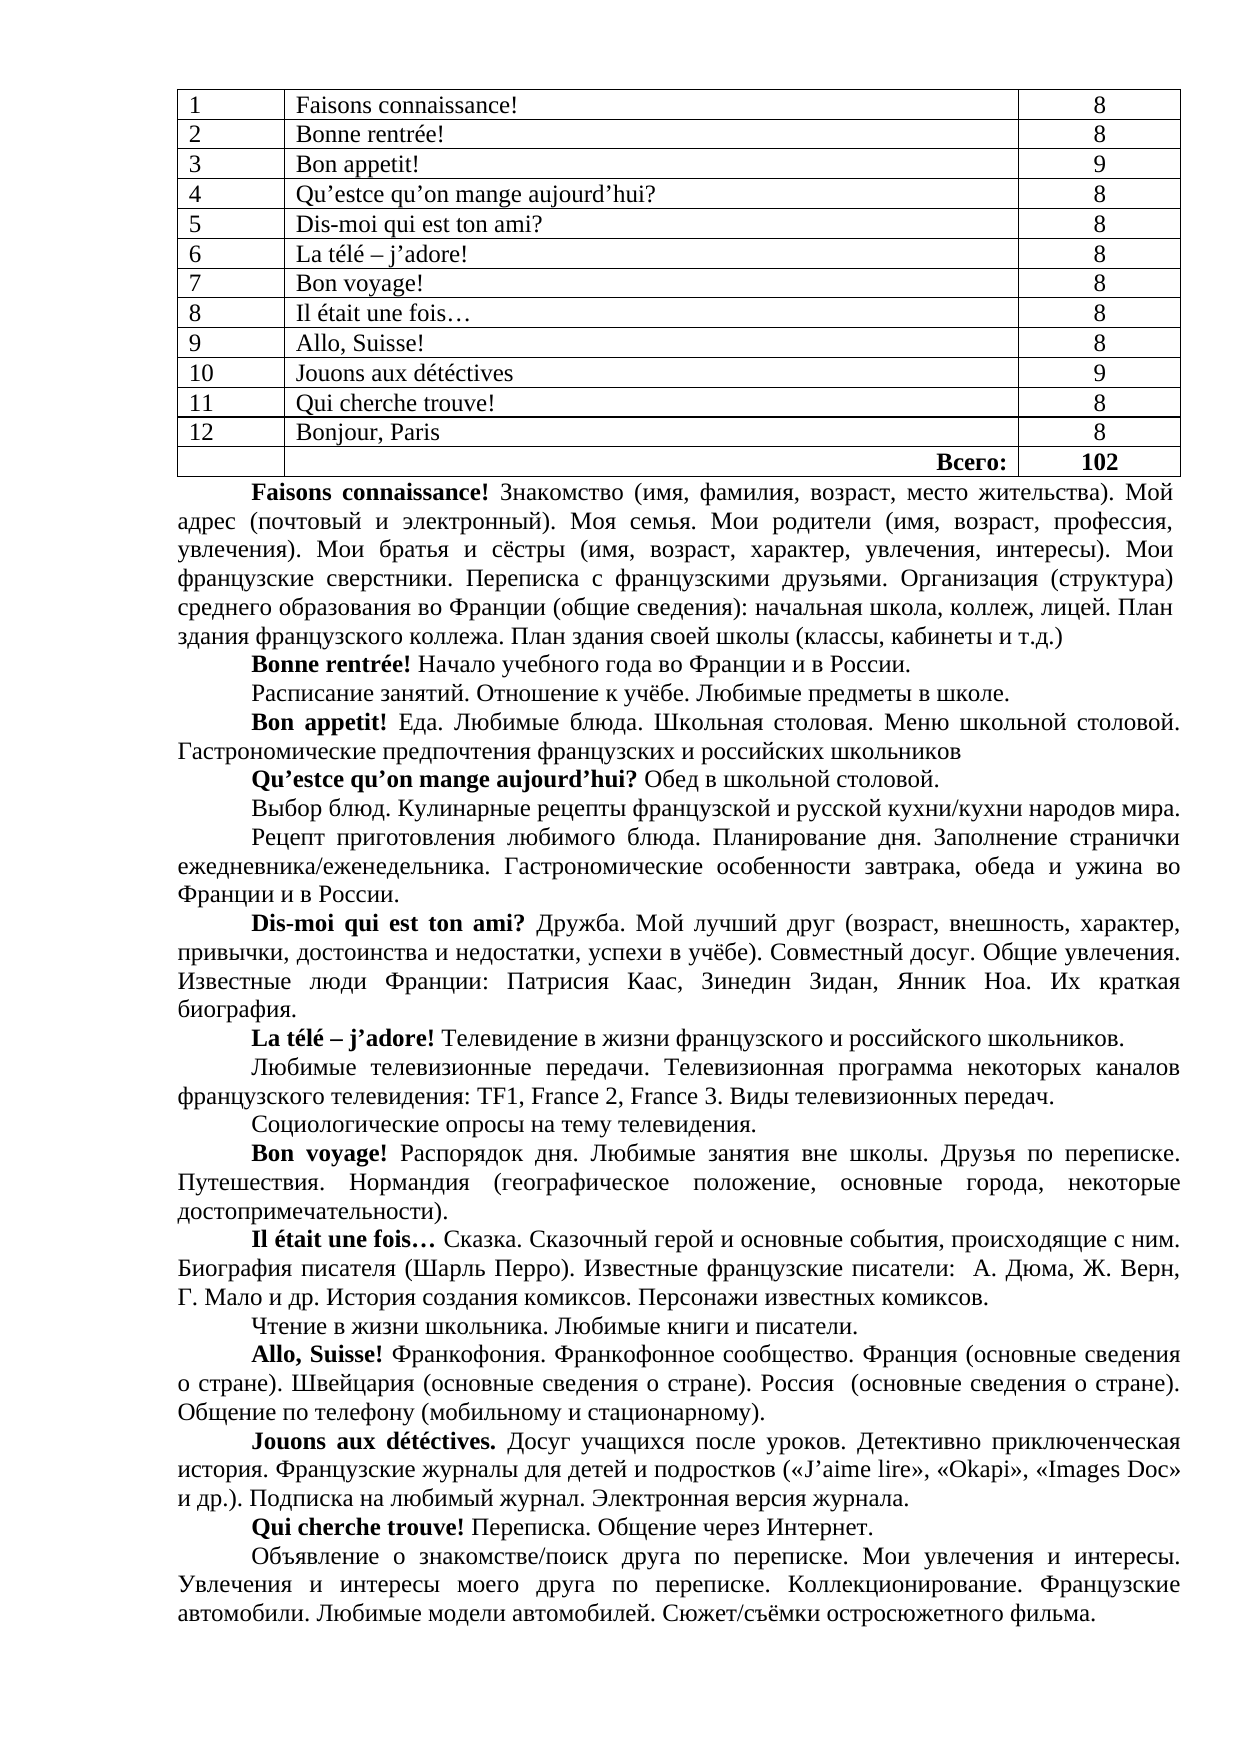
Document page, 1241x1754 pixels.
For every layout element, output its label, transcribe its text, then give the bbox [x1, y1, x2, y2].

table_cell Dis-moi qui est ton ami? [285, 209, 1018, 238]
text Allo, Suisse! Франкофония. Франкофонное сообщество. Франция (основные сведения о стране). Швейцария (основные сведения о стране). Россия (основные сведения о стране). Общение по телефону (мобильному и стационарному). [177, 1339, 1181, 1426]
table_cell Qui cherche trouve! [285, 388, 1018, 416]
table_cell Qu’estce qu’on mange aujourd’hui? [285, 179, 1018, 208]
table_cell 102 [1019, 447, 1180, 476]
text Dis-moi qui est ton ami? Дружба. Мой лучший друг (возраст, внешность, характер, привычки, достоинства и недостатки, успехи в учёбе). Совместный досуг. Общие увлечения. Известные люди Франции: Патрисия Каас, Зинедин Зидан, Янник Ноа. Их краткая биография. [177, 908, 1181, 1023]
text Социологические опросы на тему телевидения. [177, 1109, 1181, 1138]
table_cell Bonjour, Paris [285, 418, 1018, 446]
text Bonne rentrée! Начало учебного года во Франции и в России. [177, 649, 1174, 678]
text Выбор блюд. Кулинарные рецепты французской и русской кухни/кухни народов мира. [177, 793, 1181, 822]
table_cell 6 [178, 239, 284, 267]
text Faisons connaissance! Знакомство (имя, фамилия, возраст, место жительства). Мой адрес (почтовый и электронный). Моя семья. Мои родители (имя, возраст, профессия, увлечения). Мои братья и сёстры (имя, возраст, характер, увлечения, интересы). Мои французские сверстники. Переписка с французскими друзьями. Организация (структура) среднего образования во Франции (общие сведения): начальная школа, коллеж, лицей. План здания французского коллежа. План здания своей школы (классы, кабинеты и т.д.) [177, 477, 1174, 649]
table_cell Faisons connaissance! [285, 90, 1018, 118]
table_cell [178, 447, 284, 476]
table_cell 8 [1019, 298, 1180, 327]
table_cell 8 [1019, 179, 1180, 208]
table_cell 2 [178, 120, 284, 148]
table_cell 9 [1019, 149, 1180, 178]
table_cell Bonne rentrée! [285, 120, 1018, 148]
table_cell 12 [178, 418, 284, 446]
text Любимые телевизионные передачи. Телевизионная программа некоторых каналов французского телевидения: TF1, France 2, France 3. Виды телевизионных передач. [177, 1052, 1181, 1109]
text Чтение в жизни школьника. Любимые книги и писатели. [177, 1311, 1181, 1339]
table_cell 8 [1019, 418, 1180, 446]
text Qui cherche trouve! Переписка. Общение через Интернет. [177, 1512, 1181, 1541]
table_cell 7 [178, 269, 284, 297]
table_cell 4 [178, 179, 284, 208]
table_cell La télé – j’adore! [285, 239, 1018, 267]
text Il était une fois… Сказка. Сказочный герой и основные события, происходящие с ним. Биография писателя (Шарль Перро). Известные французские писатели: А. Дюма, Ж. Верн, Г. Мало и др. История создания комиксов. Персонажи известных комиксов. [177, 1224, 1181, 1311]
table_cell 8 [1019, 239, 1180, 267]
table_cell 11 [178, 388, 284, 416]
table_cell 8 [1019, 328, 1180, 357]
text Объявление о знакомстве/поиск друга по переписке. Мои увлечения и интересы. Увлечения и интересы моего друга по переписке. Коллекционирование. Французские автомобили. Любимые модели автомобилей. Сюжет/съёмки остросюжетного фильма. [177, 1541, 1181, 1627]
text Bon appetit! Еда. Любимые блюда. Школьная столовая. Меню школьной столовой. Гастрономические предпочтения французских и российских школьников [177, 707, 1181, 764]
table_cell Всего: [285, 447, 1018, 476]
table_cell 8 [1019, 388, 1180, 416]
table_cell Allo, Suisse! [285, 328, 1018, 357]
table_cell Jouons aux détéctives [285, 358, 1018, 387]
text Рецепт приготовления любимого блюда. Планирование дня. Заполнение странички ежедневника/еженедельника. Гастрономические особенности завтрака, обеда и ужина во Франции и в России. [177, 822, 1181, 908]
table_cell 1 [178, 90, 284, 118]
text Bon voyage! Распорядок дня. Любимые занятия вне школы. Друзья по переписке. Путешествия. Нормандия (географическое положение, основные города, некоторые достопримечательности). [177, 1138, 1181, 1224]
table_cell 3 [178, 149, 284, 178]
table_cell 8 [1019, 120, 1180, 148]
table_cell 10 [178, 358, 284, 387]
text Jouons aux détéctives. Досуг учащихся после уроков. Детективно приключенческая история. Французские журналы для детей и подростков («J’aime lire», «Okapi», «Images Doc» и др.). Подписка на любимый журнал. Электронная версия журнала. [177, 1426, 1181, 1512]
text Расписание занятий. Отношение к учёбе. Любимые предметы в школе. [177, 678, 1181, 707]
table_cell 9 [178, 328, 284, 357]
table_cell 9 [1019, 358, 1180, 387]
text Qu’estce qu’on mange aujourd’hui? Обед в школьной столовой. [177, 764, 1181, 793]
table_cell 5 [178, 209, 284, 238]
table_cell Il était une fois… [285, 298, 1018, 327]
table_cell 8 [1019, 209, 1180, 238]
table_cell Bon voyage! [285, 269, 1018, 297]
table_cell 8 [1019, 269, 1180, 297]
table_cell 8 [178, 298, 284, 327]
table_cell Bon appetit! [285, 149, 1018, 178]
table_cell 8 [1019, 90, 1180, 118]
text La télé – j’adore! Телевидение в жизни французского и российского школьников. [177, 1023, 1181, 1052]
